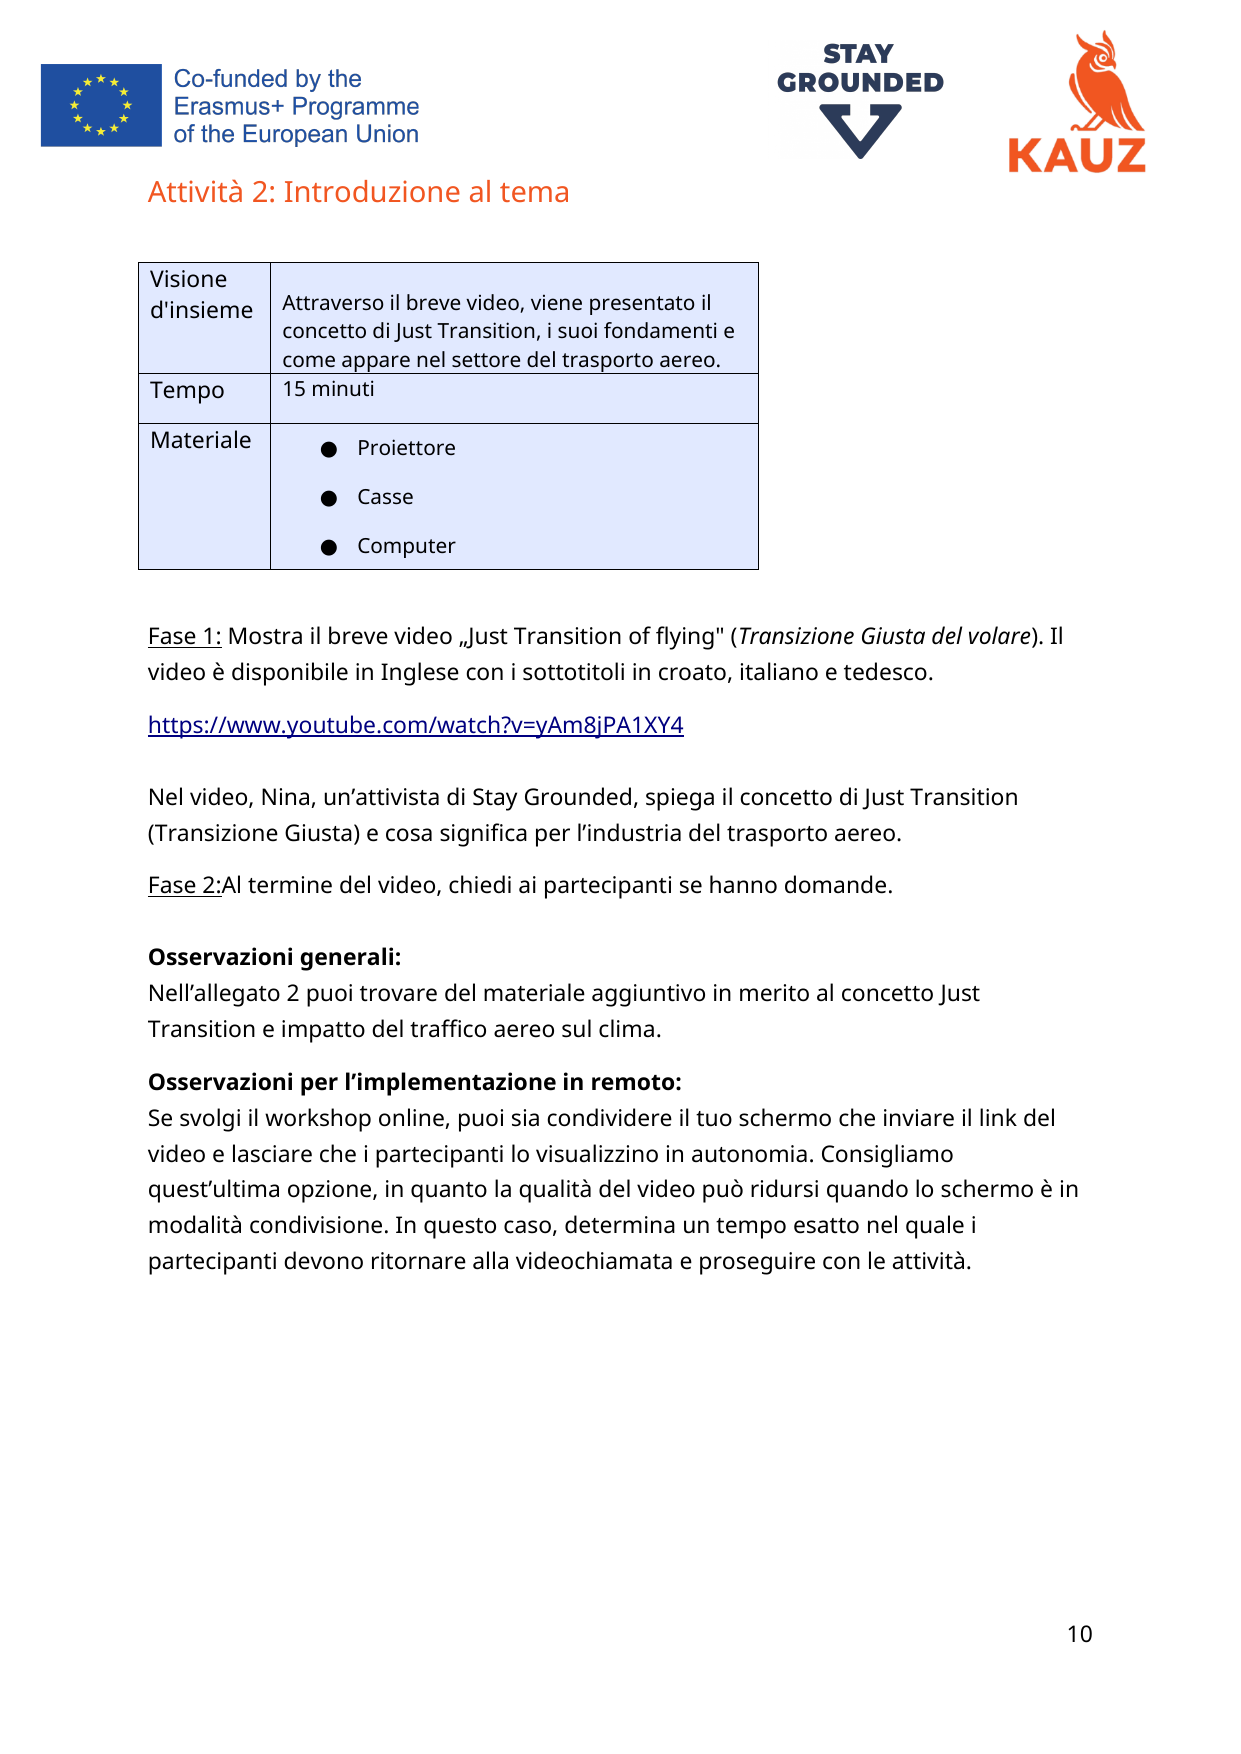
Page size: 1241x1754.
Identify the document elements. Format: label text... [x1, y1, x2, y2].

table_cell Materiale [139, 424, 270, 569]
text https://www.youtube.com/watch?v=yAm8jPA1XY4 [148, 709, 1093, 740]
table_header Attraverso il breve video, viene presentato il concetto di Just Transition, i suoi fondamenti e come appare nel settore del trasporto aereo. [271, 263, 758, 373]
text Nel video, Nina, un’attivista di Stay Grounded, spiega il concetto di Just Transition (Transizione Giusta) e cosa significa per l’industria del trasporto aereo. [148, 745, 1093, 848]
picture [767, 40, 953, 159]
text Fase 2:Al termine del video, chiedi ai partecipanti se hanno domande. Osservazioni generali: Nell’allegato 2 puoi trovare del materiale aggiuntivo in merito al concetto Just Transition e impatto del traffico aereo sul clima. [148, 869, 1093, 1044]
table_header Visione d'insieme [139, 263, 270, 373]
subtitle Attività 2: Introduzione al tema [148, 172, 1093, 211]
table_cell Proiettore Casse Computer [271, 424, 758, 569]
text Osservazioni per l’implementazione in remoto: Se svolgi il workshop online, puoi sia condividere il tuo schermo che inviare il link del video e lasciare che i partecipanti lo visualizzino in autonomia. Consigliamo quest’ultima opzione, in quanto la qualità del video può ridursi quando lo schermo è in modalità condivisione. In questo caso, determina un tempo esatto nel quale i partecipanti devono ritornare alla videochiamata e proseguire con le attività. [148, 1066, 1093, 1277]
table_cell 15 minuti [271, 374, 758, 423]
table_cell Tempo [139, 374, 270, 423]
picture [40, 64, 419, 147]
picture [969, 12, 1201, 190]
text Fase 1: Mostra il breve video „Just Transition of flying" (Transizione Giusta del volare). Il video è disponibile in Inglese con i sottotitoli in croato, italiano e tedesco. [148, 620, 1093, 687]
